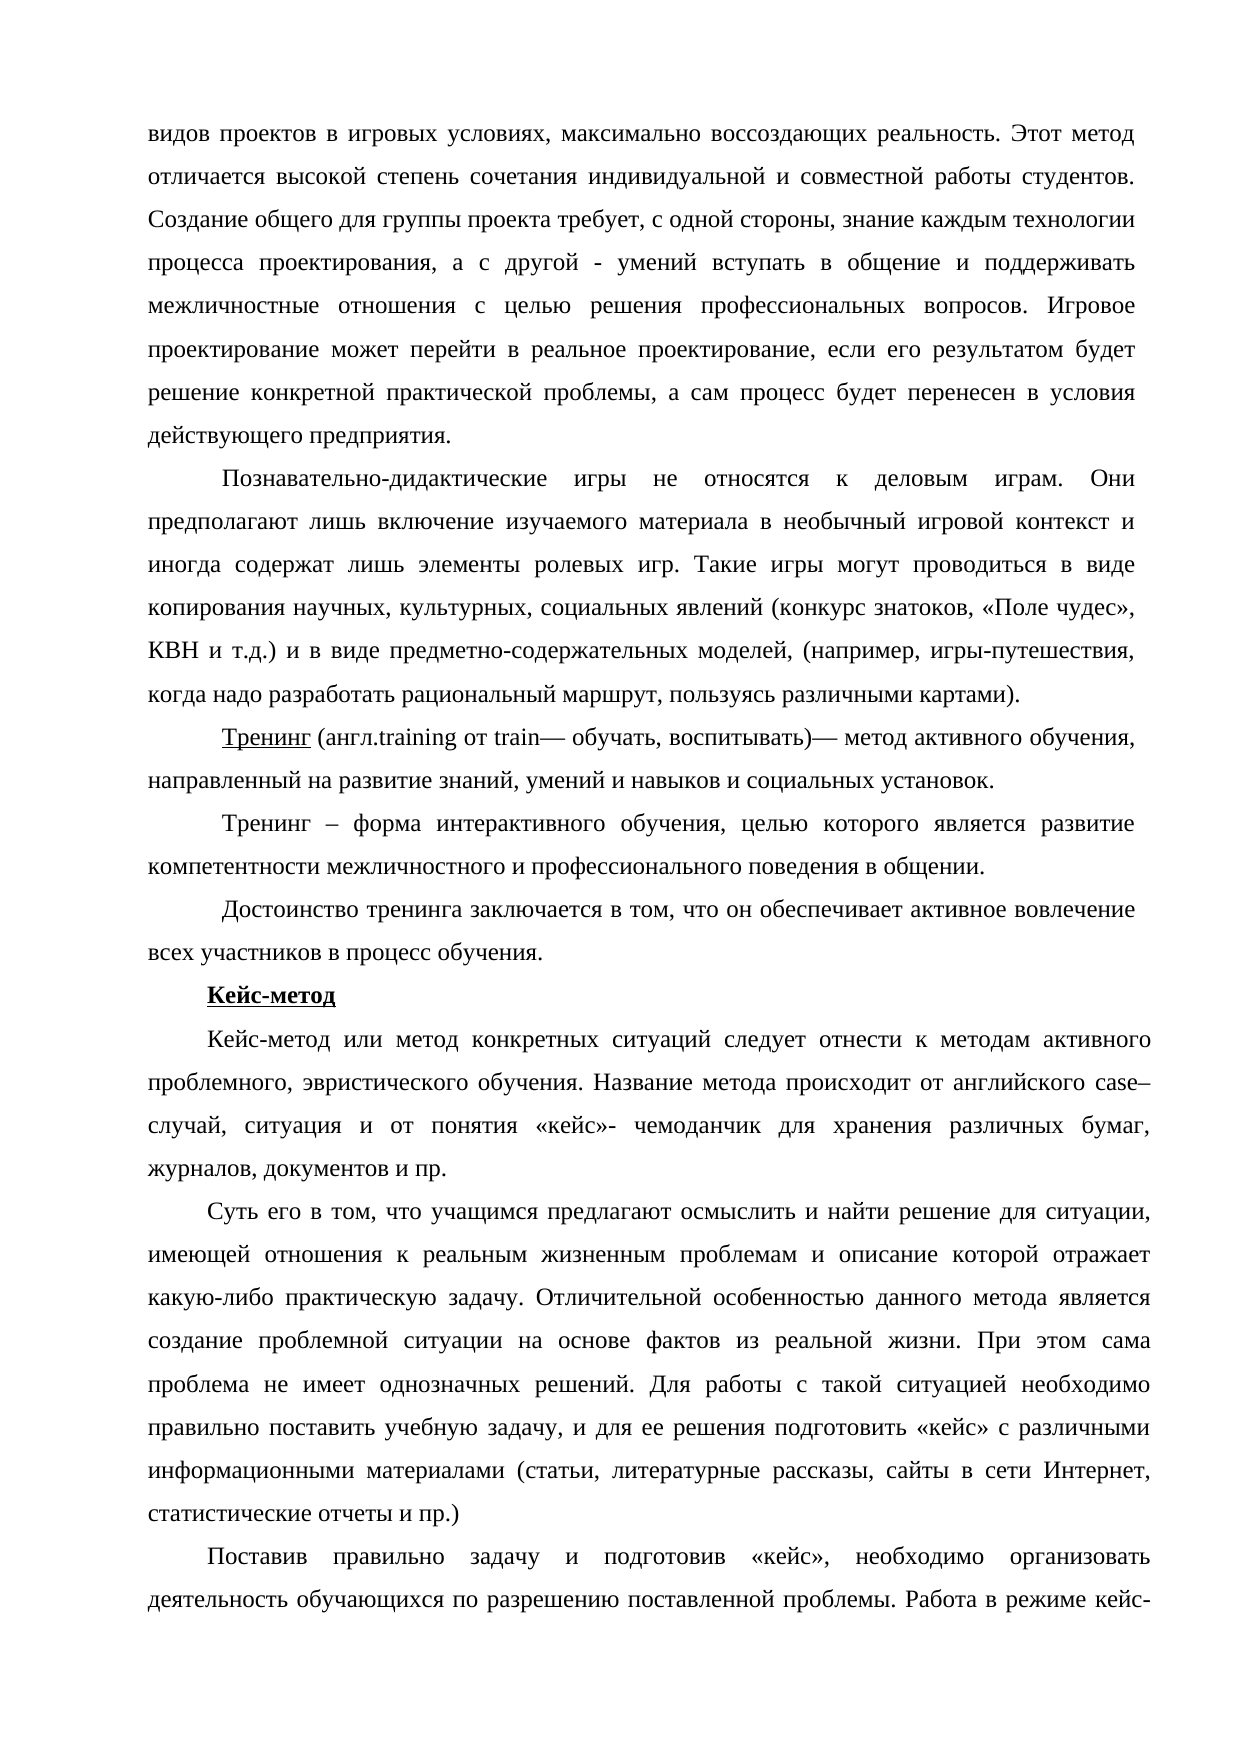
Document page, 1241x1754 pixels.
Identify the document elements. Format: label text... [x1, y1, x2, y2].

text Суть его в том, что учащимся предлагают осмыслить и найти решение для ситуации, имеющей отношения к реальным жизненным проблемам и описание которой отражает какую-либо практическую задачу. Отличительной особенностью данного метода является создание проблемной ситуации на основе фактов из реальной жизни. При этом сама проблема не имеет однозначных решений. Для работы с такой ситуацией необходимо правильно поставить учебную задачу, и для ее решения подготовить «кейс» с различными информационными материалами (статьи, литературные рассказы, сайты в сети Интернет, статистические отчеты и пр.) [148, 1196, 1152, 1527]
text Тренинг – форма интерактивного обучения, целью которого является развитие компетентности межличностного и профессионального поведения в общении. [148, 808, 1136, 880]
text Познавательно-дидактические игры не относятся к деловым играм. Они предполагают лишь включение изучаемого материала в необычный игровой контекст и иногда содержат лишь элементы ролевых игр. Такие игры могут проводиться в виде копирования научных, культурных, социальных явлений (конкурс знатоков, «Поле чудес», КВН и т.д.) и в виде предметно-содержательных моделей, (например, игры-путешествия, когда надо разработать рациональный маршрут, пользуясь различными картами). [148, 463, 1136, 707]
text Тренинг (англ.training от train— обучать, воспитывать)— метод активного обучения, направленный на развитие знаний, умений и навыков и социальных установок. [148, 722, 1136, 794]
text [148, 118, 1136, 449]
text Достоинство тренинга заключается в том, что он обеспечивает активное вовлечение всех участников в процесс обучения. [148, 894, 1136, 966]
text Кейс-метод [148, 981, 1152, 1009]
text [148, 1541, 1152, 1613]
text Кейс-метод или метод конкретных ситуаций следует отнести к методам активного проблемного, эвристического обучения. Название метода происходит от английского case– случай, ситуация и от понятия «кейс»- чемоданчик для хранения различных бумаг, журналов, документов и пр. [148, 1024, 1152, 1182]
